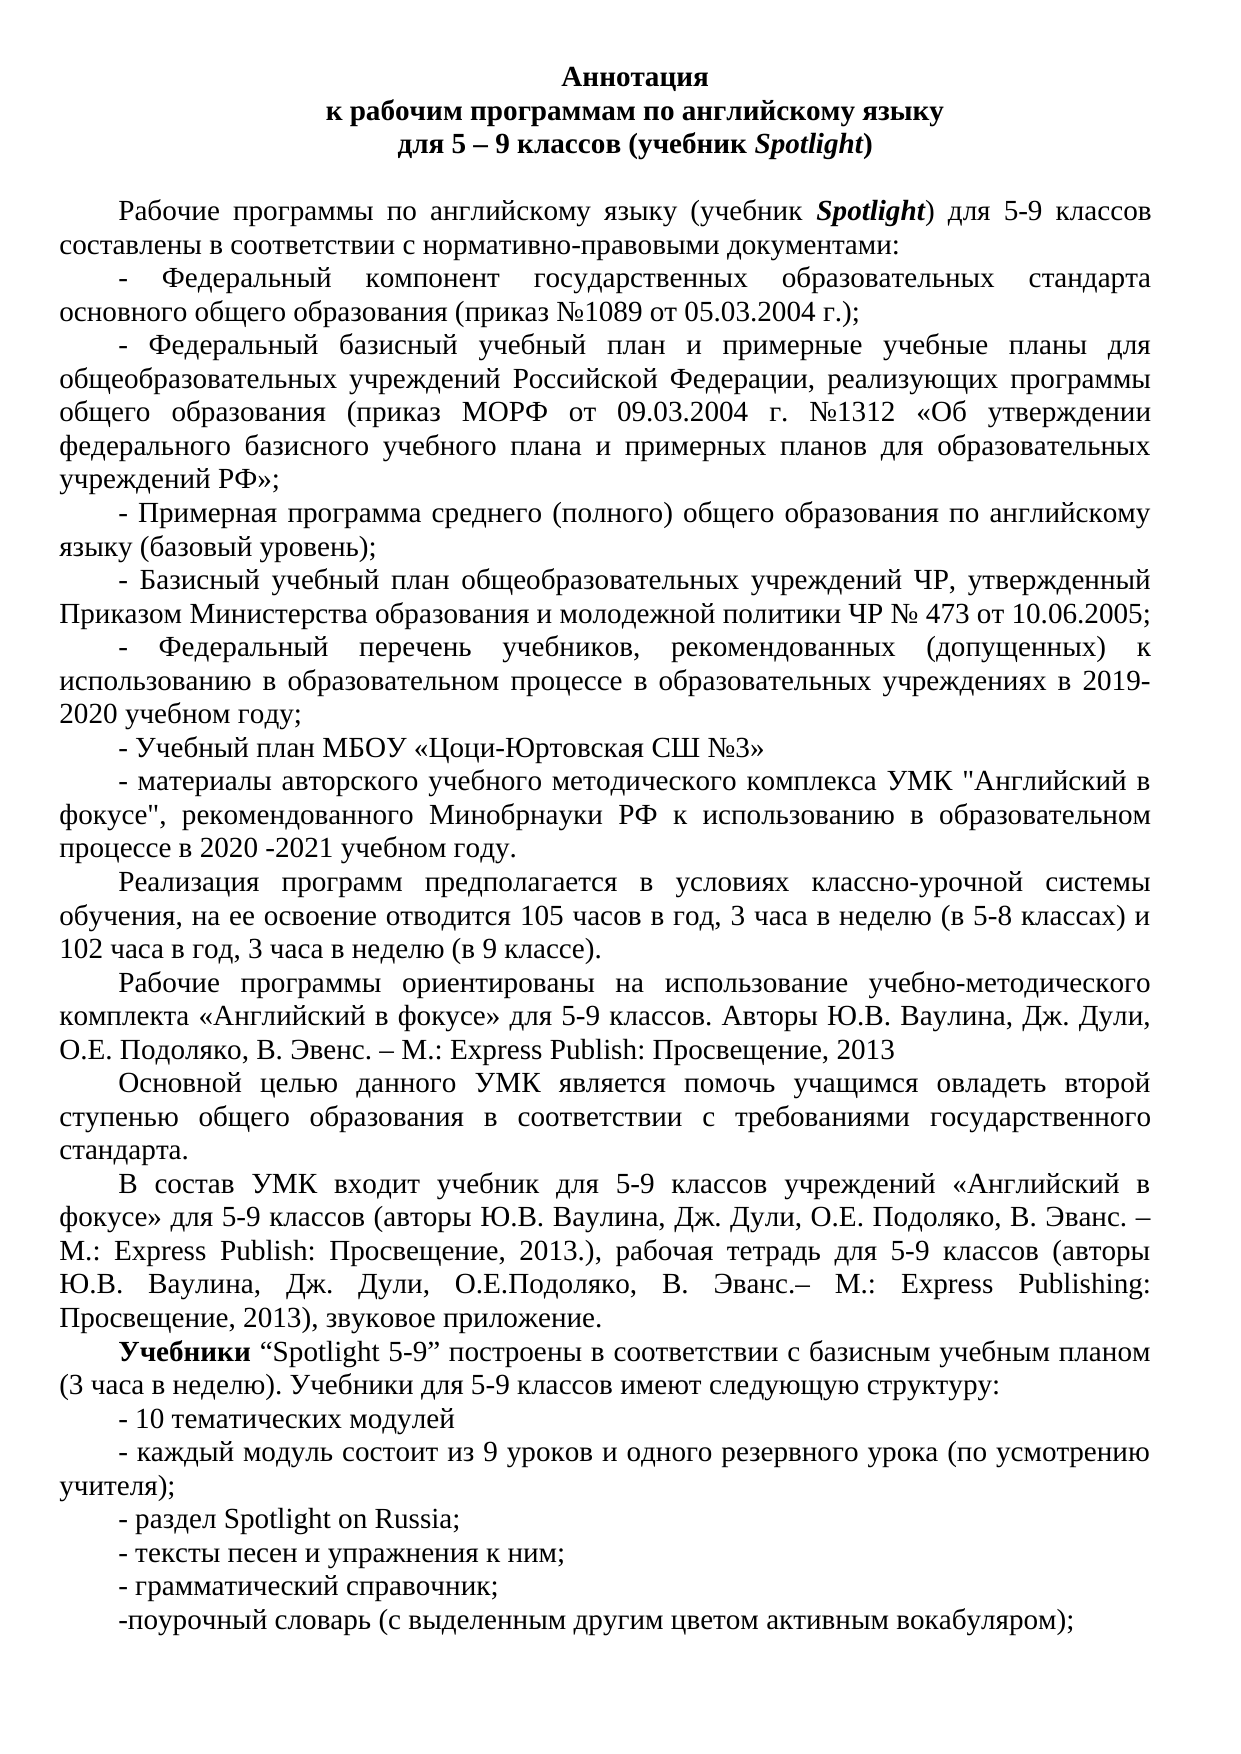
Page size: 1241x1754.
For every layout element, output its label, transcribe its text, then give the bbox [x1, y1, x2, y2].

text Рабочие программы по английскому языку (учебник Spotlight) для 5-9 классов составлены в соответствии с нормативно-правовыми документами: [59, 193, 1152, 260]
text Аннотация [59, 59, 1152, 93]
text - Федеральный перечень учебников, рекомендованных (допущенных) к использованию в образовательном процессе в образовательных учреждениях в 2019-2020 учебном году; [59, 629, 1152, 730]
text к рабочим программам по английскому языку [59, 93, 1152, 126]
text - Федеральный компонент государственных образовательных стандарта основного общего образования (приказ №1089 от 05.03.2004 г.); [59, 260, 1152, 327]
text - тексты песен и упражнения к ним; [59, 1535, 1152, 1568]
text - грамматический справочник; [59, 1568, 1152, 1602]
text для 5 – 9 классов (учебник Spotlight) [59, 126, 1152, 160]
text Рабочие программы ориентированы на использование учебно-методического комплекта «Английский в фокусе» для 5-9 классов. Авторы Ю.В. Ваулина, Дж. Дули, О.Е. Подоляко, В. Эвенс. – М.: Express Publish: Просвещение, 2013 [59, 965, 1152, 1065]
text - Примерная программа среднего (полного) общего образования по английскому языку (базовый уровень); [59, 495, 1152, 562]
text - материалы авторского учебного методического комплекса УМК "Английский в фокусе", рекомендованного Минобрнауки РФ к использованию в образовательном процессе в 2020 -2021 учебном году. [59, 763, 1152, 864]
text - каждый модуль состоит из 9 уроков и одного резервного урока (по усмотрению учителя); [59, 1434, 1152, 1501]
text Основной целью данного УМК является помочь учащимся овладеть второй ступенью общего образования в соответствии с требованиями государственного стандарта. [59, 1065, 1152, 1166]
text - Учебный план МБОУ «Цоци-Юртовская СШ №3» [59, 730, 1152, 763]
text - 10 тематических модулей [59, 1401, 1152, 1434]
text В состав УМК входит учебник для 5-9 классов учреждений «Английский в фокусе» для 5-9 классов (авторы Ю.В. Ваулина, Дж. Дули, О.Е. Подоляко, В. Эванс. – М.: Express Publish: Просвещение, 2013.), рабочая тетрадь для 5-9 классов (авторы Ю.В. Ваулина, Дж. Дули, О.Е.Подоляко, В. Эванс.– М.: Express Publishing: Просвещение, 2013), звуковое приложение. [59, 1166, 1152, 1334]
text - раздел Spotlight on Russia; [59, 1501, 1152, 1535]
text -поурочный словарь (с выделенным другим цветом активным вокабуляром); [59, 1602, 1152, 1636]
text Учебники “Spotlight 5-9” построены в соответствии с базисным учебным планом (3 часа в неделю). Учебники для 5-9 классов имеют следующую структуру: [59, 1334, 1152, 1401]
text - Базисный учебный план общеобразовательных учреждений ЧР, утвержденный Приказом Министерства образования и молодежной политики ЧР № 473 от 10.06.2005; [59, 562, 1152, 629]
text - Федеральный базисный учебный план и примерные учебные планы для общеобразовательных учреждений Российской Федерации, реализующих программы общего образования (приказ МОРФ от 09.03.2004 г. №1312 «Об утверждении федерального базисного учебного плана и примерных планов для образовательных учреждений РФ»; [59, 327, 1152, 495]
text Реализация программ предполагается в условиях классно-урочной системы обучения, на ее освоение отводится 105 часов в год, 3 часа в неделю (в 5-8 классах) и 102 часа в год, 3 часа в неделю (в 9 классе). [59, 864, 1152, 965]
